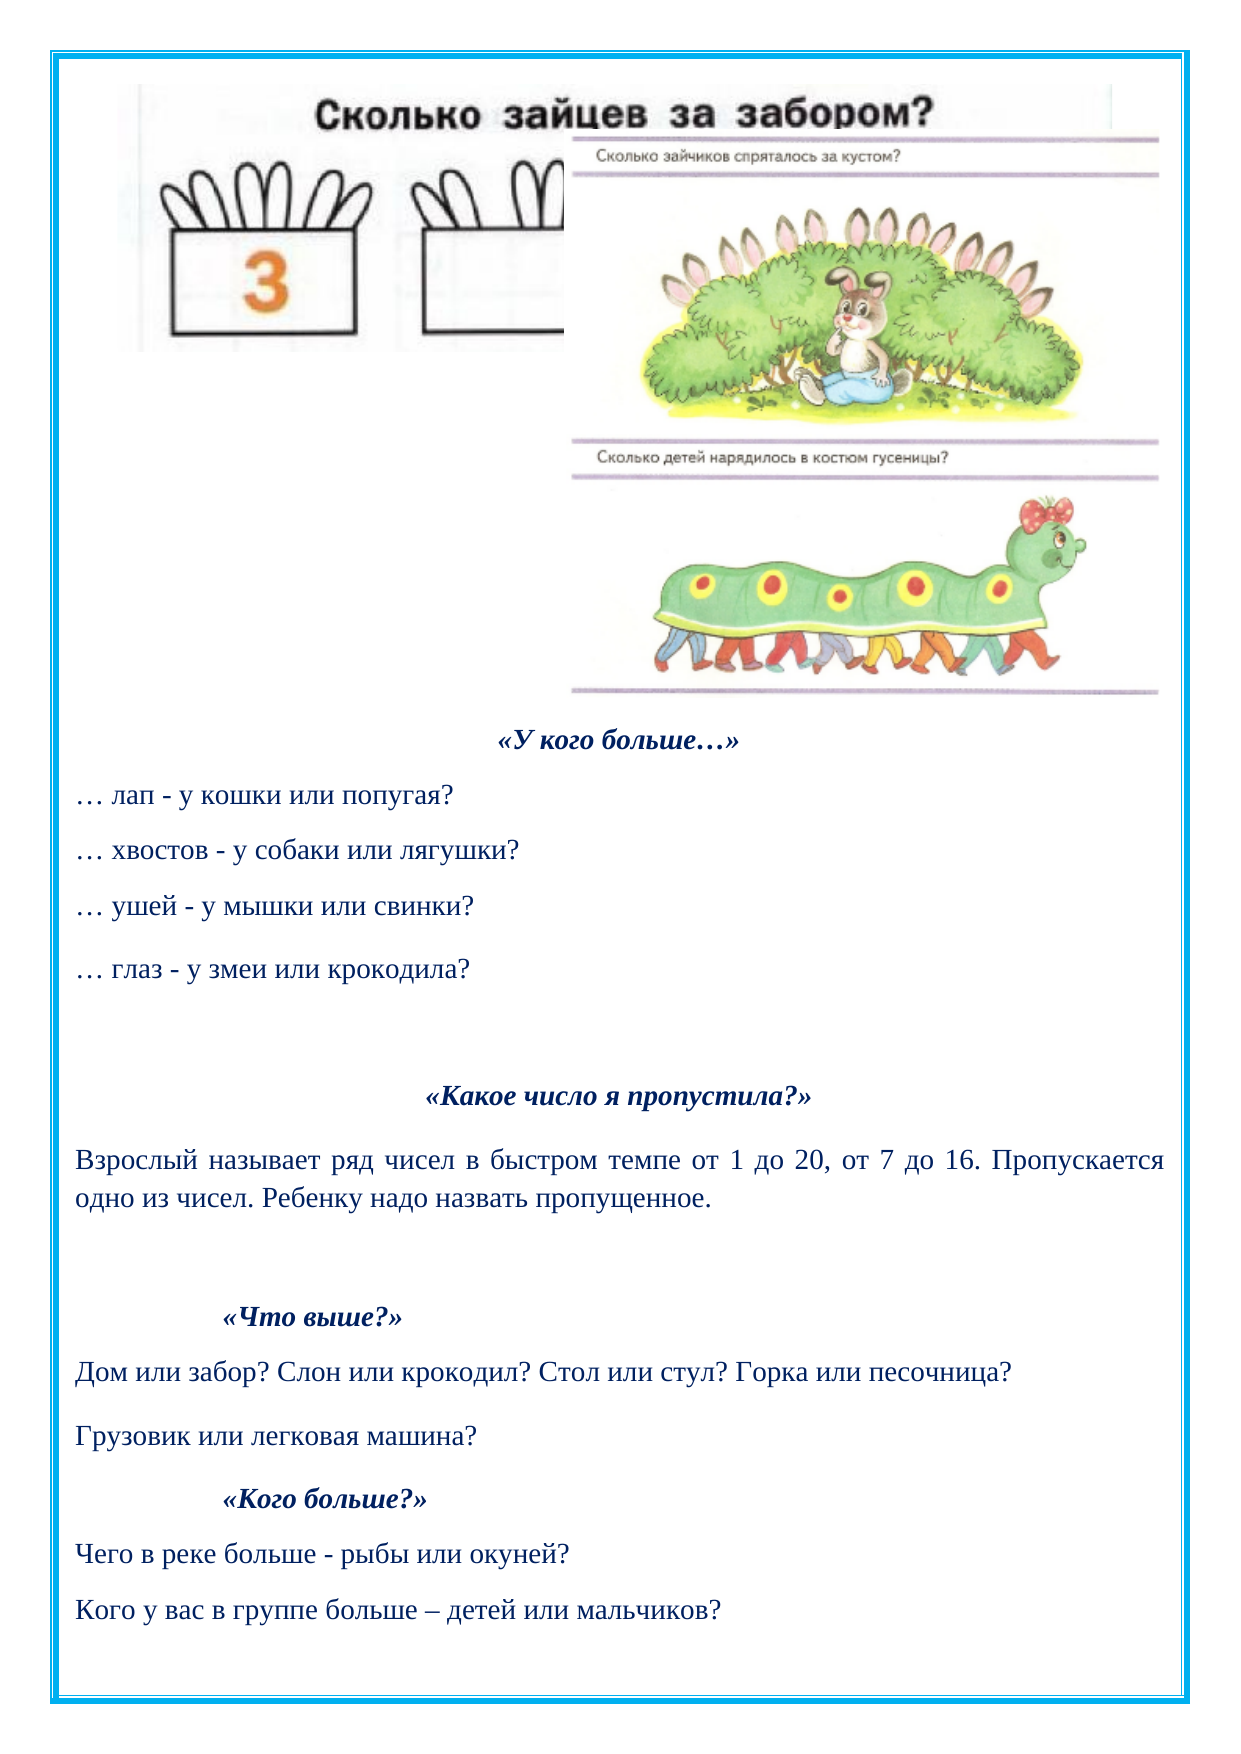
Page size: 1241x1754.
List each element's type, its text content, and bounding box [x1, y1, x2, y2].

text «Какое число я пропустила?» [75, 1078, 1165, 1112]
text … хвостов - у собаки или лягушки? [75, 832, 1165, 866]
text «Что выше?» [149, 1299, 1165, 1333]
text Чего в реке больше - рыбы или окуней? [75, 1537, 1165, 1570]
text «Кого больше?» [149, 1481, 1165, 1515]
text … ушей - у мышки или свинки? [75, 888, 1165, 921]
text Кого у вас в группе больше – детей или мальчиков? [75, 1592, 1165, 1625]
picture [117, 84, 1160, 698]
text … глаз - у змеи или крокодила? [75, 951, 1165, 985]
text Грузовик или легковая машина? [75, 1418, 1165, 1451]
text … лап - у кошки или попугая? [75, 777, 1165, 811]
text Дом или забор? Слон или крокодил? Стол или стул? Горка или песочница? [75, 1354, 1165, 1388]
text Взрослый называет ряд чисел в быстром темпе от 1 до 20, от 7 до 16. Пропускается одно из чисел. Ребенку надо назвать пропущенное. [75, 1142, 1165, 1214]
